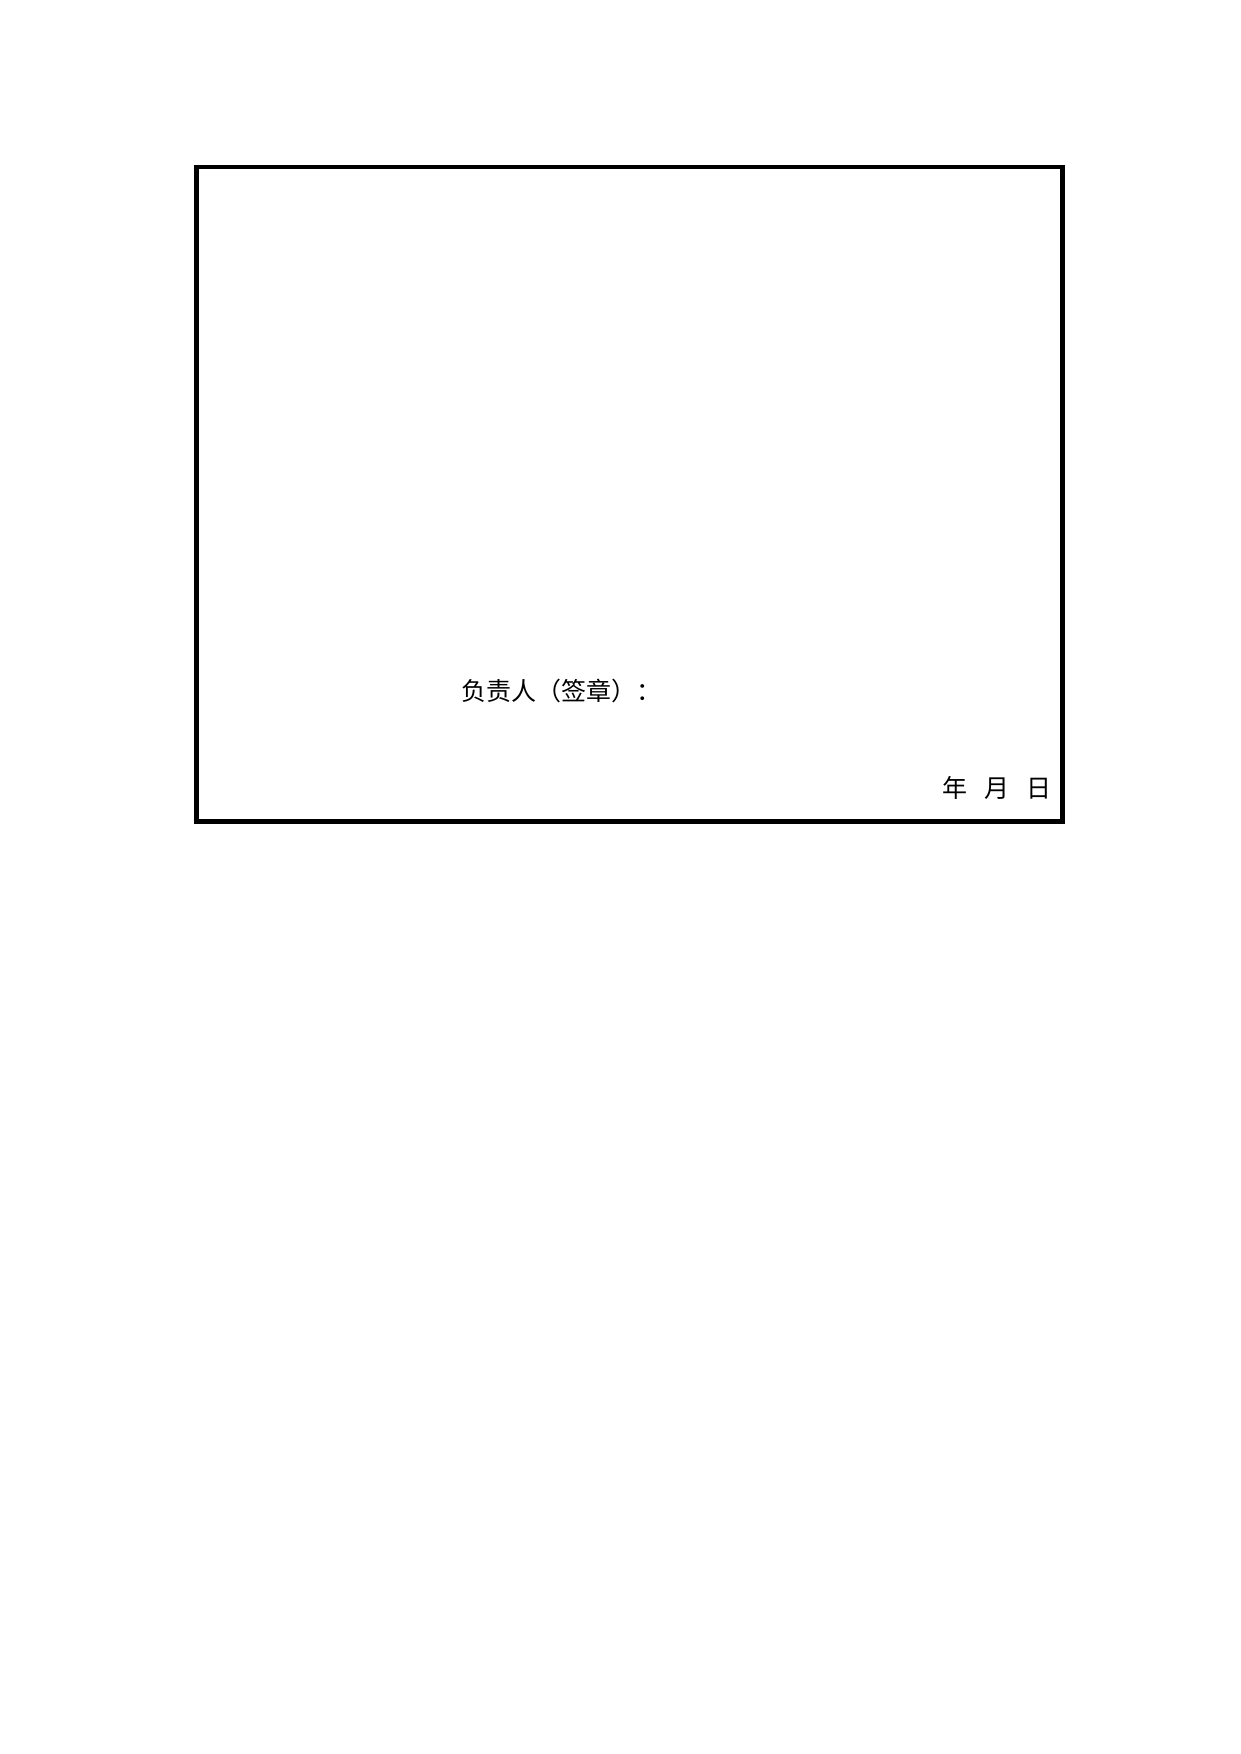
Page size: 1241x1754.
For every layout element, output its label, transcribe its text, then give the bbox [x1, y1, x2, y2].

table_header 负责人（签章）： 年 月 日 [199, 169, 1060, 819]
